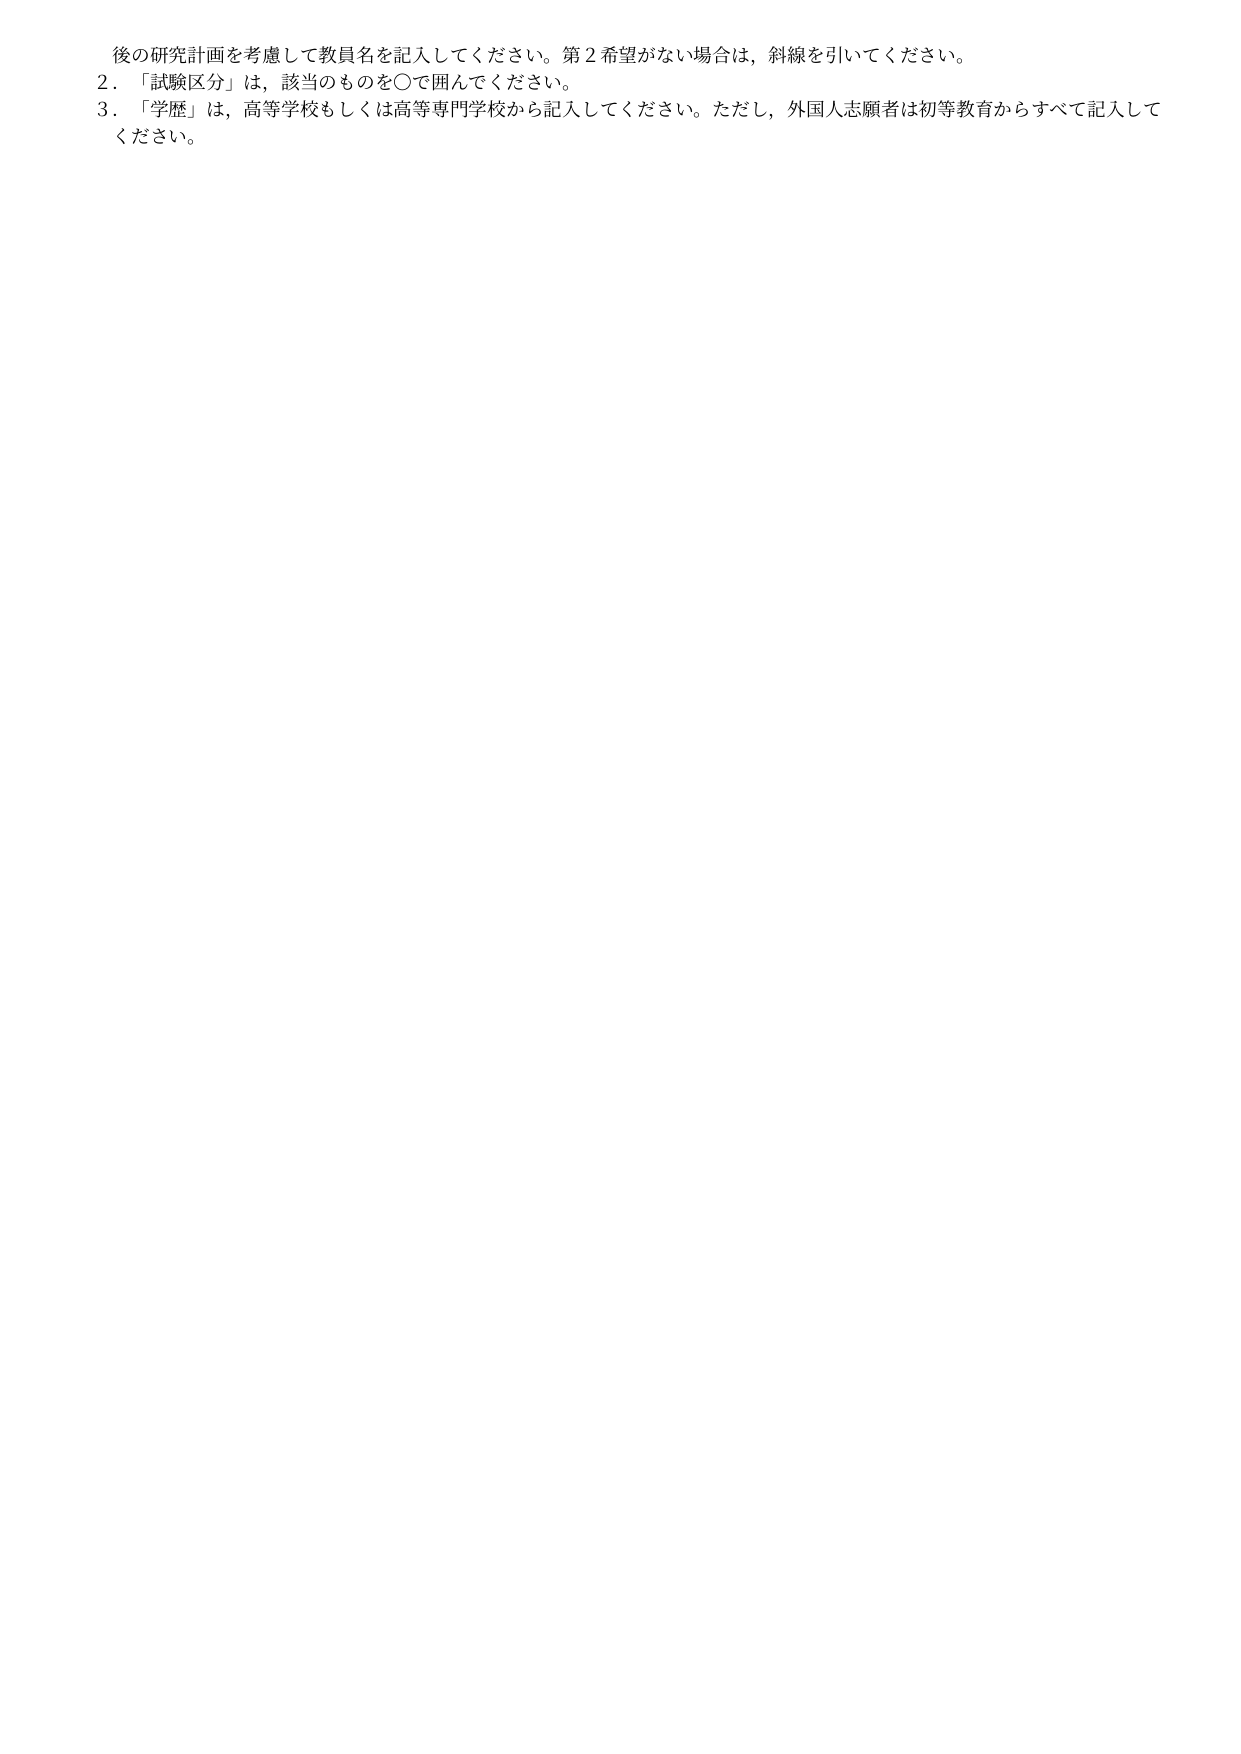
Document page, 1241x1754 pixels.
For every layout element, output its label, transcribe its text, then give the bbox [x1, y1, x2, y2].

text ３．「学歴」は，高等学校もしくは高等専門学校から記入してください。ただし，外国人志願者は初等教育からすべて記入してください。 [75, 94, 1165, 148]
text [75, 41, 1165, 68]
text ２．「試験区分」は，該当のものを〇で囲んでください。 [75, 68, 1165, 94]
